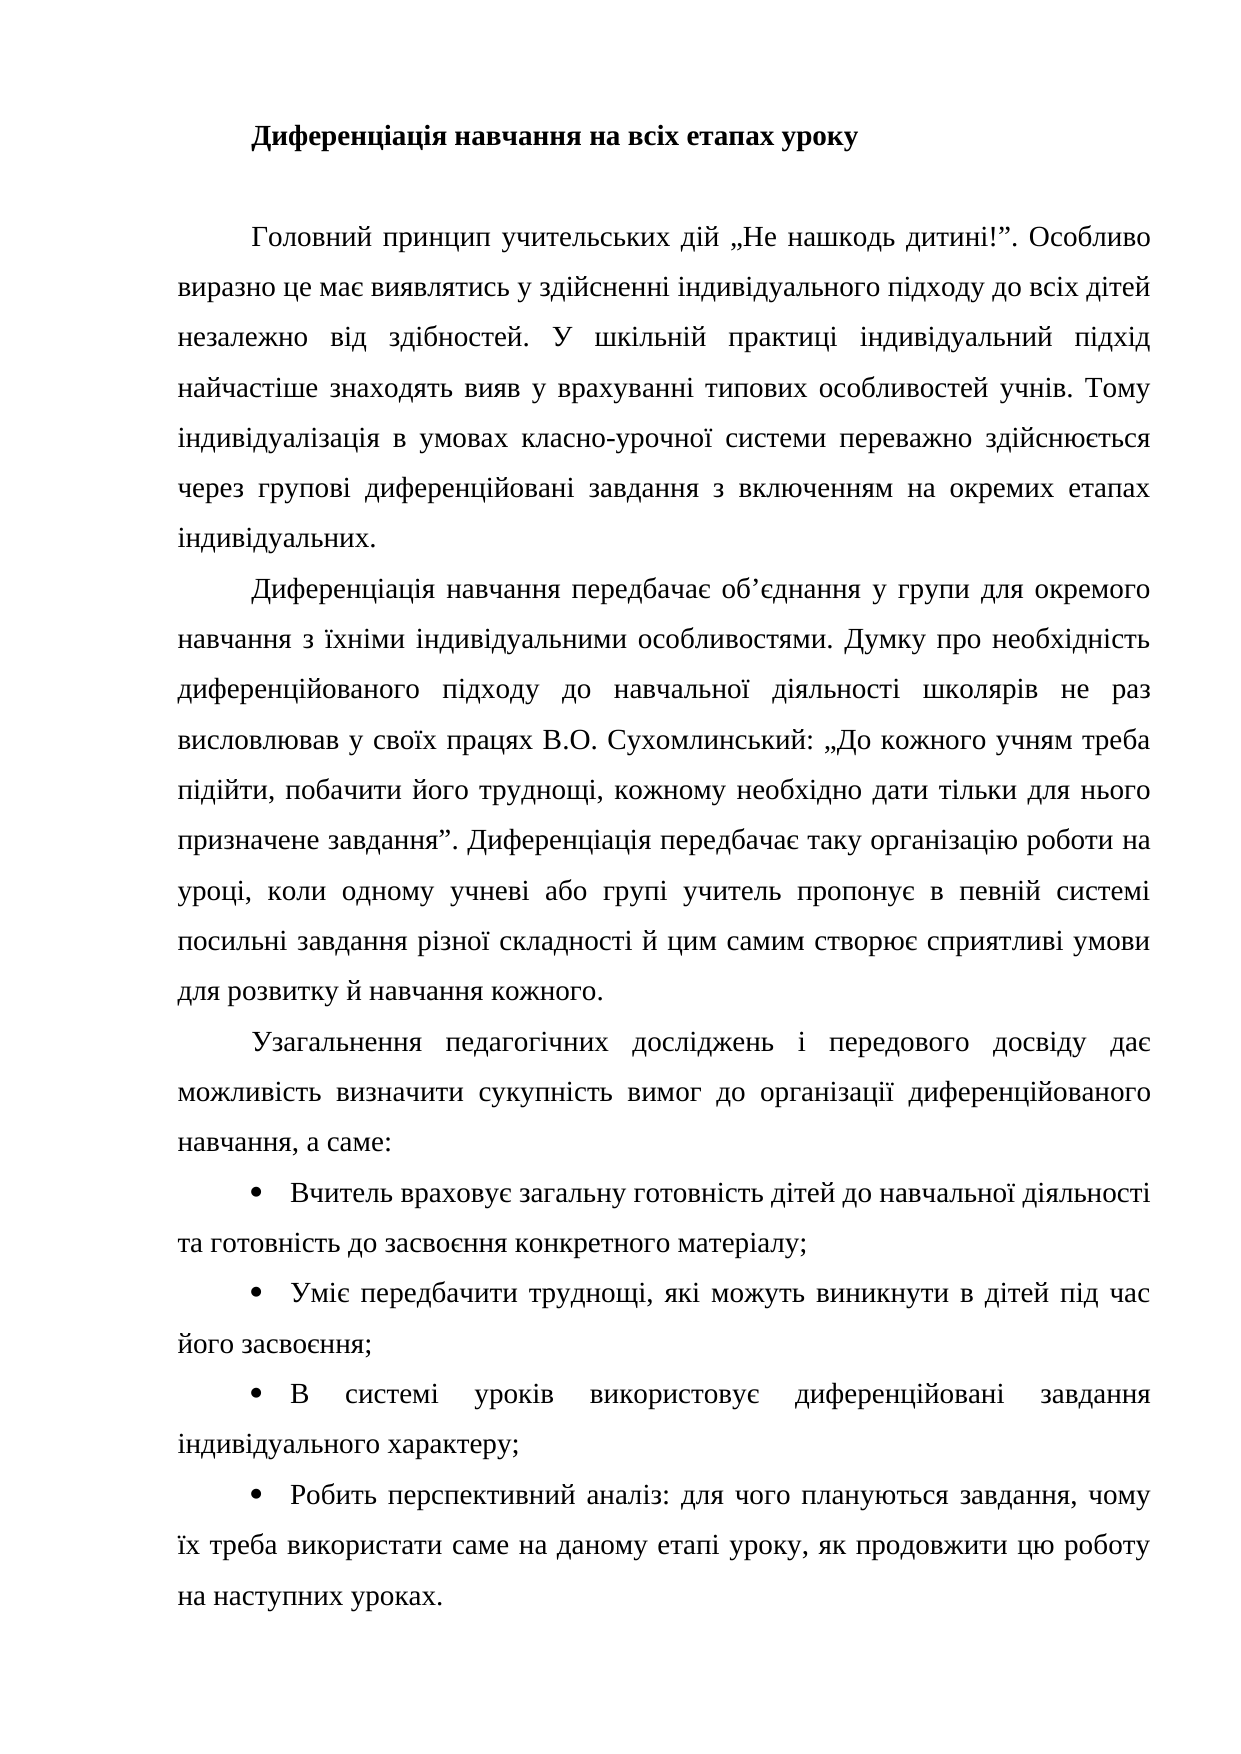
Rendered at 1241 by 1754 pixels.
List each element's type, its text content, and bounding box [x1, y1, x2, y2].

text Головний принцип учительських дій „Не нашкодь дитині!”. Особливо виразно це має виявлятись у здійсненні індивідуального підходу до всіх дітей незалежно від здібностей. У шкільній практиці індивідуальний підхід найчастіше знаходять вияв у врахуванні типових особливостей учнів. Тому індивідуалізація в умовах класно-урочної системи переважно здійснюється через групові диференційовані завдання з включенням на окремих етапах індивідуальних. [177, 219, 1152, 554]
text Диференціація навчання передбачає об’єднання у групи для окремого навчання з їхніми індивідуальними особливостями. Думку про необхідність диференційованого підходу до навчальної діяльності школярів не раз висловлював у своїх працях В.О. Сухомлинський: „До кожного учням треба підійти, побачити його труднощі, кожному необхідно дати тільки для нього призначене завдання”. Диференціація передбачає таку організацію роботи на уроці, коли одному учневі або групі учитель пропонує в певній системі посильні завдання різної складності й цим самим створює сприятливі умови для розвитку й навчання кожного. [177, 571, 1152, 1007]
list Робить перспективний аналіз: для чого плануються завдання, чому їх треба використати саме на даному етапі уроку, як продовжити цю роботу на наступних уроках. [177, 1477, 1152, 1611]
list В системі уроків використовує диференційовані завдання індивідуального характеру; [177, 1376, 1152, 1460]
text Узагальнення педагогічних досліджень і передового досвіду дає можливість визначити сукупність вимог до організації диференційованого навчання, а саме: [177, 1024, 1152, 1158]
list Вчитель враховує загальну готовність дітей до навчальної діяльності та готовність до засвоєння конкретного матеріалу; [177, 1175, 1152, 1259]
text Диференціація навчання на всіх етапах уроку [177, 118, 1152, 152]
list Уміє передбачити труднощі, які можуть виникнути в дітей під час його засвоєння; [177, 1275, 1152, 1359]
